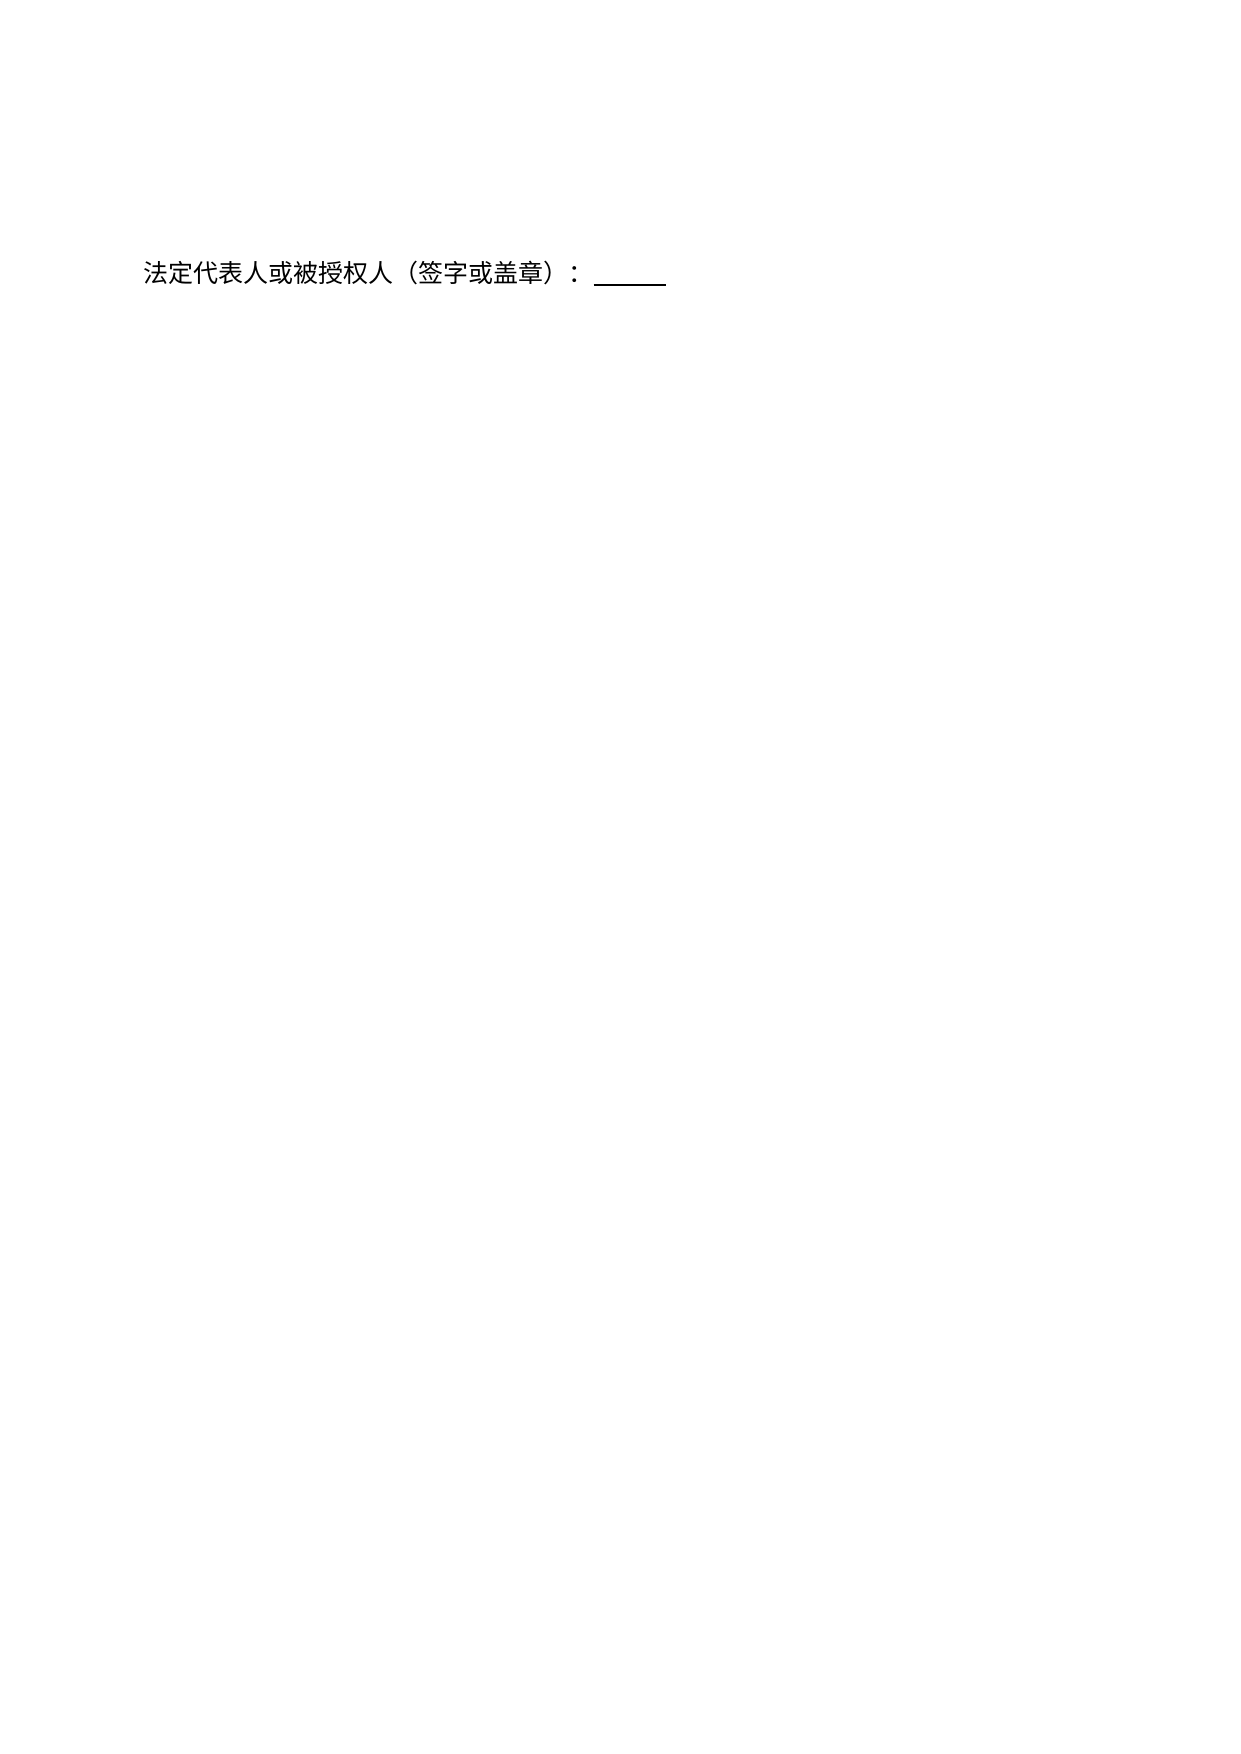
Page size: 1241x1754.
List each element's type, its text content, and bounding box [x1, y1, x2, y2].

text 法定代表人或被授权人（签字或盖章）： [143, 239, 1053, 304]
